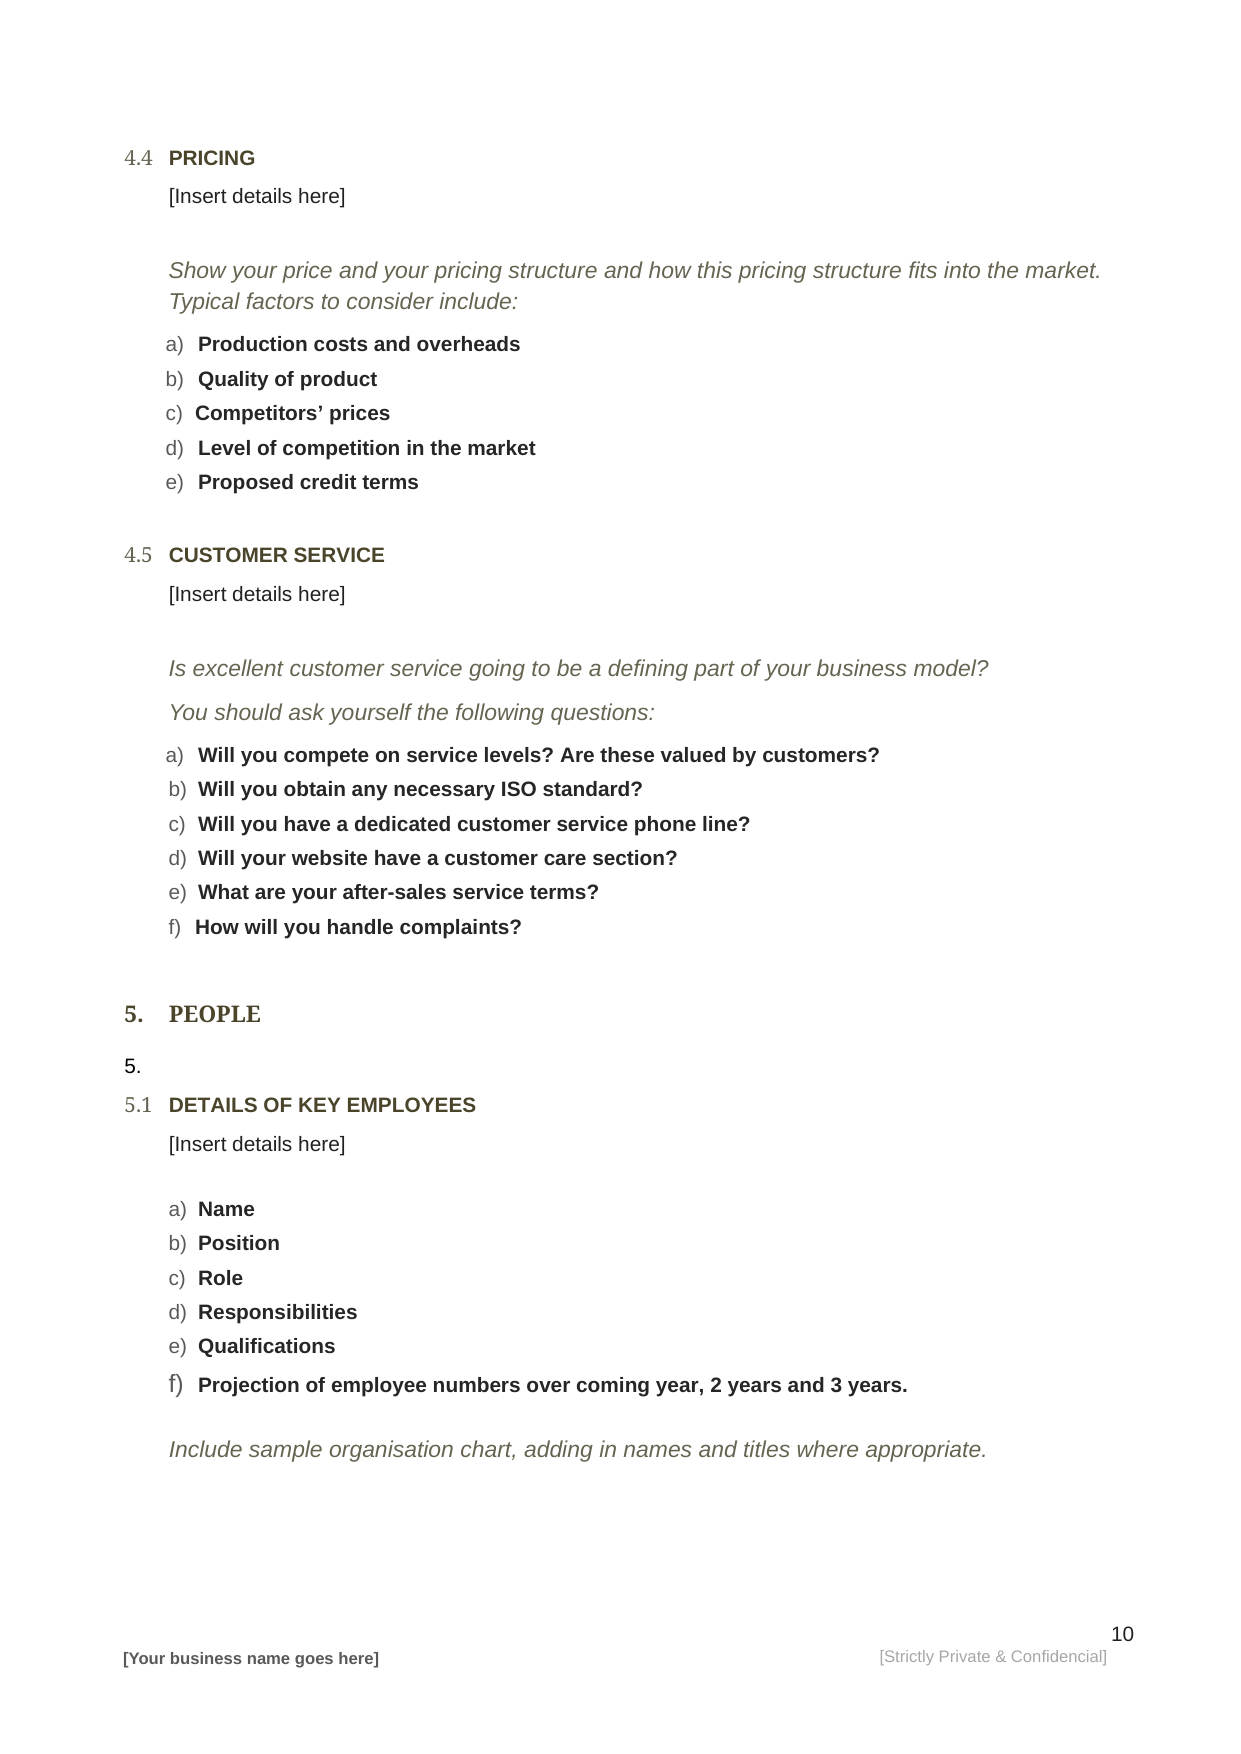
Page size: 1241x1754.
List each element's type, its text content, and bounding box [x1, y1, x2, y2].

list Production costs and overheads [165, 332, 1134, 356]
list Level of competition in the market [165, 435, 1134, 459]
text Will you obtain any necessary ISO standard? [168, 777, 1134, 801]
text [Insert details here] [168, 184, 1134, 208]
subtitle PEOPLE [124, 998, 1134, 1029]
list Proposed credit terms [165, 470, 1134, 494]
text Will you have a dedicated customer service phone line? [168, 811, 1134, 835]
text Position [168, 1231, 1134, 1255]
list Quality of product [165, 367, 1134, 391]
text Responsibilities [168, 1300, 1134, 1324]
text What are your after-sales service terms? [168, 880, 1134, 904]
list Will you compete on service levels? Are these valued by customers? [165, 743, 1134, 767]
text [Insert details here] [168, 582, 1134, 606]
text [Insert details here] [168, 1131, 1134, 1155]
text Projection of employee numbers over coming year, 2 years and 3 years. [168, 1368, 1134, 1397]
text Is excellent customer service going to be a defining part of your business model? [168, 654, 1134, 681]
text Qualifications [168, 1334, 1134, 1358]
text How will you handle complaints? [168, 914, 1134, 938]
text CUSTOMER SERVICE [124, 541, 1134, 569]
text Will your website have a customer care section? [168, 846, 1134, 870]
text Name [168, 1197, 1134, 1221]
text DETAILS OF KEY EMPLOYEES [124, 1091, 1134, 1119]
text You should ask yourself the following questions: [168, 698, 1134, 725]
list Competitors’ prices [165, 401, 1134, 425]
text Show your price and your pricing structure and how this pricing structure fits into the market. Typical factors to consider include: [168, 257, 1134, 314]
text Include sample organisation chart, adding in names and titles where appropriate. [168, 1436, 1134, 1463]
text Role [168, 1265, 1134, 1289]
text PRICING [124, 143, 1134, 171]
